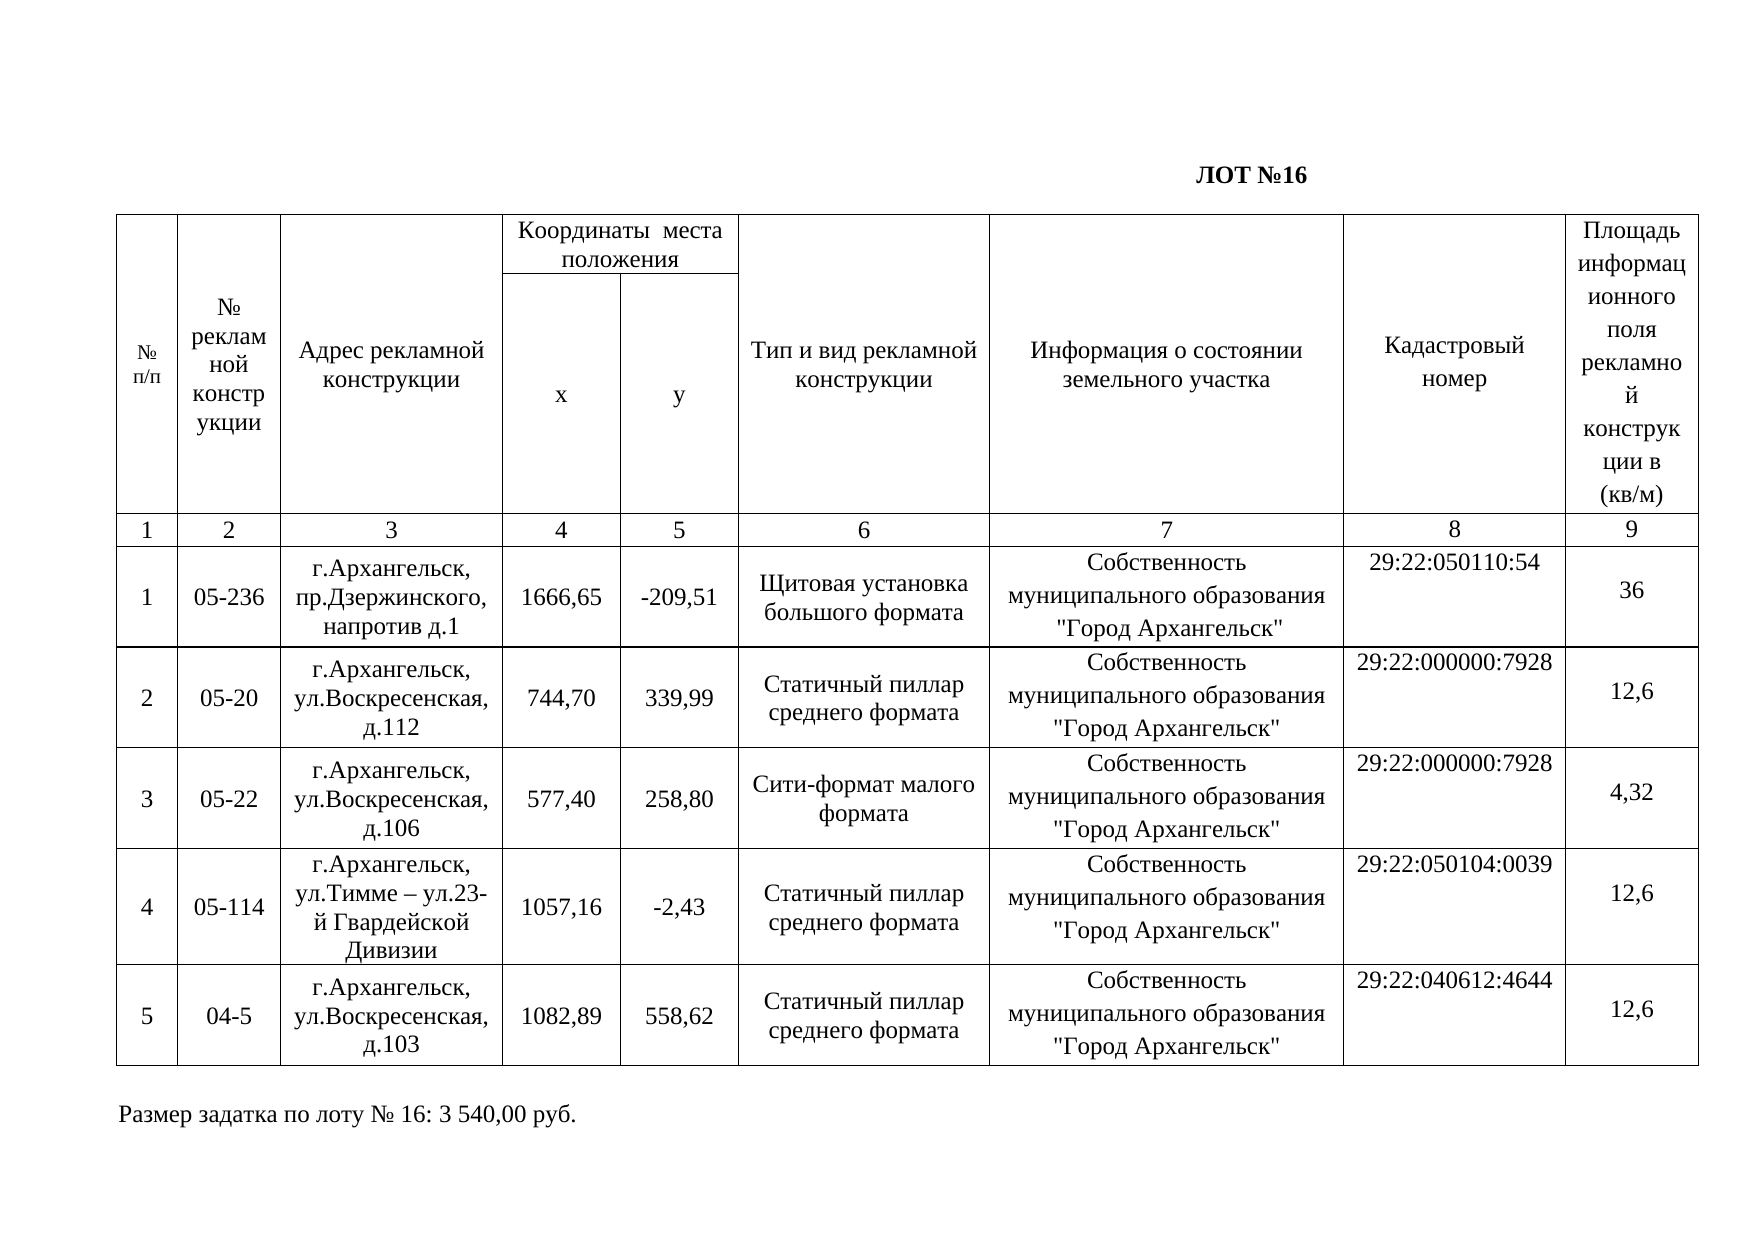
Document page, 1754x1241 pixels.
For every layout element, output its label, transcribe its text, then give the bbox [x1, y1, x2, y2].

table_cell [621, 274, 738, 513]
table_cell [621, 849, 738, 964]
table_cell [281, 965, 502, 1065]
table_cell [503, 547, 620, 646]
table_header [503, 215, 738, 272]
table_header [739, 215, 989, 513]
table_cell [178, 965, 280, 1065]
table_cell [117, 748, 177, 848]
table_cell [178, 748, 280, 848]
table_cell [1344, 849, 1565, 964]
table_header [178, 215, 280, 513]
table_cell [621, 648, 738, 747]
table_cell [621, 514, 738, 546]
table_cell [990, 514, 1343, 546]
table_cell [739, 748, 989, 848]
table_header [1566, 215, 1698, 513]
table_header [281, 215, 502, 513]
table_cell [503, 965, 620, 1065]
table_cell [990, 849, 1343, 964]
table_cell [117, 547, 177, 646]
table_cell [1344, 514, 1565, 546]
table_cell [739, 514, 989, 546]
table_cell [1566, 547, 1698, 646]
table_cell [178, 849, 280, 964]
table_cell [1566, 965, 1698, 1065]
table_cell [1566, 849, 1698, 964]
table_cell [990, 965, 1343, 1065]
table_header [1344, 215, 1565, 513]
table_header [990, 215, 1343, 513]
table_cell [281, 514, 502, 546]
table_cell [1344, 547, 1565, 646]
text ЛОТ №16 [1196, 160, 1636, 189]
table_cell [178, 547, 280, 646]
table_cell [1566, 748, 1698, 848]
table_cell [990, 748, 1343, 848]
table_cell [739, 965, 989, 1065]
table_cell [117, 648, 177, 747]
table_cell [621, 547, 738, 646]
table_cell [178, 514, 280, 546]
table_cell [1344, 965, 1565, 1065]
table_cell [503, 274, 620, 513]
text Размер задатка по лоту № 16: 3 540,00 руб. [118, 1099, 1636, 1128]
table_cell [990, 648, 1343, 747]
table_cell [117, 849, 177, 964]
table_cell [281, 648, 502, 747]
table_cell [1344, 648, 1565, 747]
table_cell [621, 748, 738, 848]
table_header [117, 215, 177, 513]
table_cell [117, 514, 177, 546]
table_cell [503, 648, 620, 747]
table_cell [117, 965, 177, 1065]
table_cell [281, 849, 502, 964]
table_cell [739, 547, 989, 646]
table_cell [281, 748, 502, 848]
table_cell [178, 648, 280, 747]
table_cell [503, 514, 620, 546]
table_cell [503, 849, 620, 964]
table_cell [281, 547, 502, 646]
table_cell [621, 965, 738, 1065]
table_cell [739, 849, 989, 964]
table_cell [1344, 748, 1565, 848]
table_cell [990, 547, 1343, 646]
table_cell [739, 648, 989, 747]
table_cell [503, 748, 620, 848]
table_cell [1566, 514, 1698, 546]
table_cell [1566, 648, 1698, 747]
